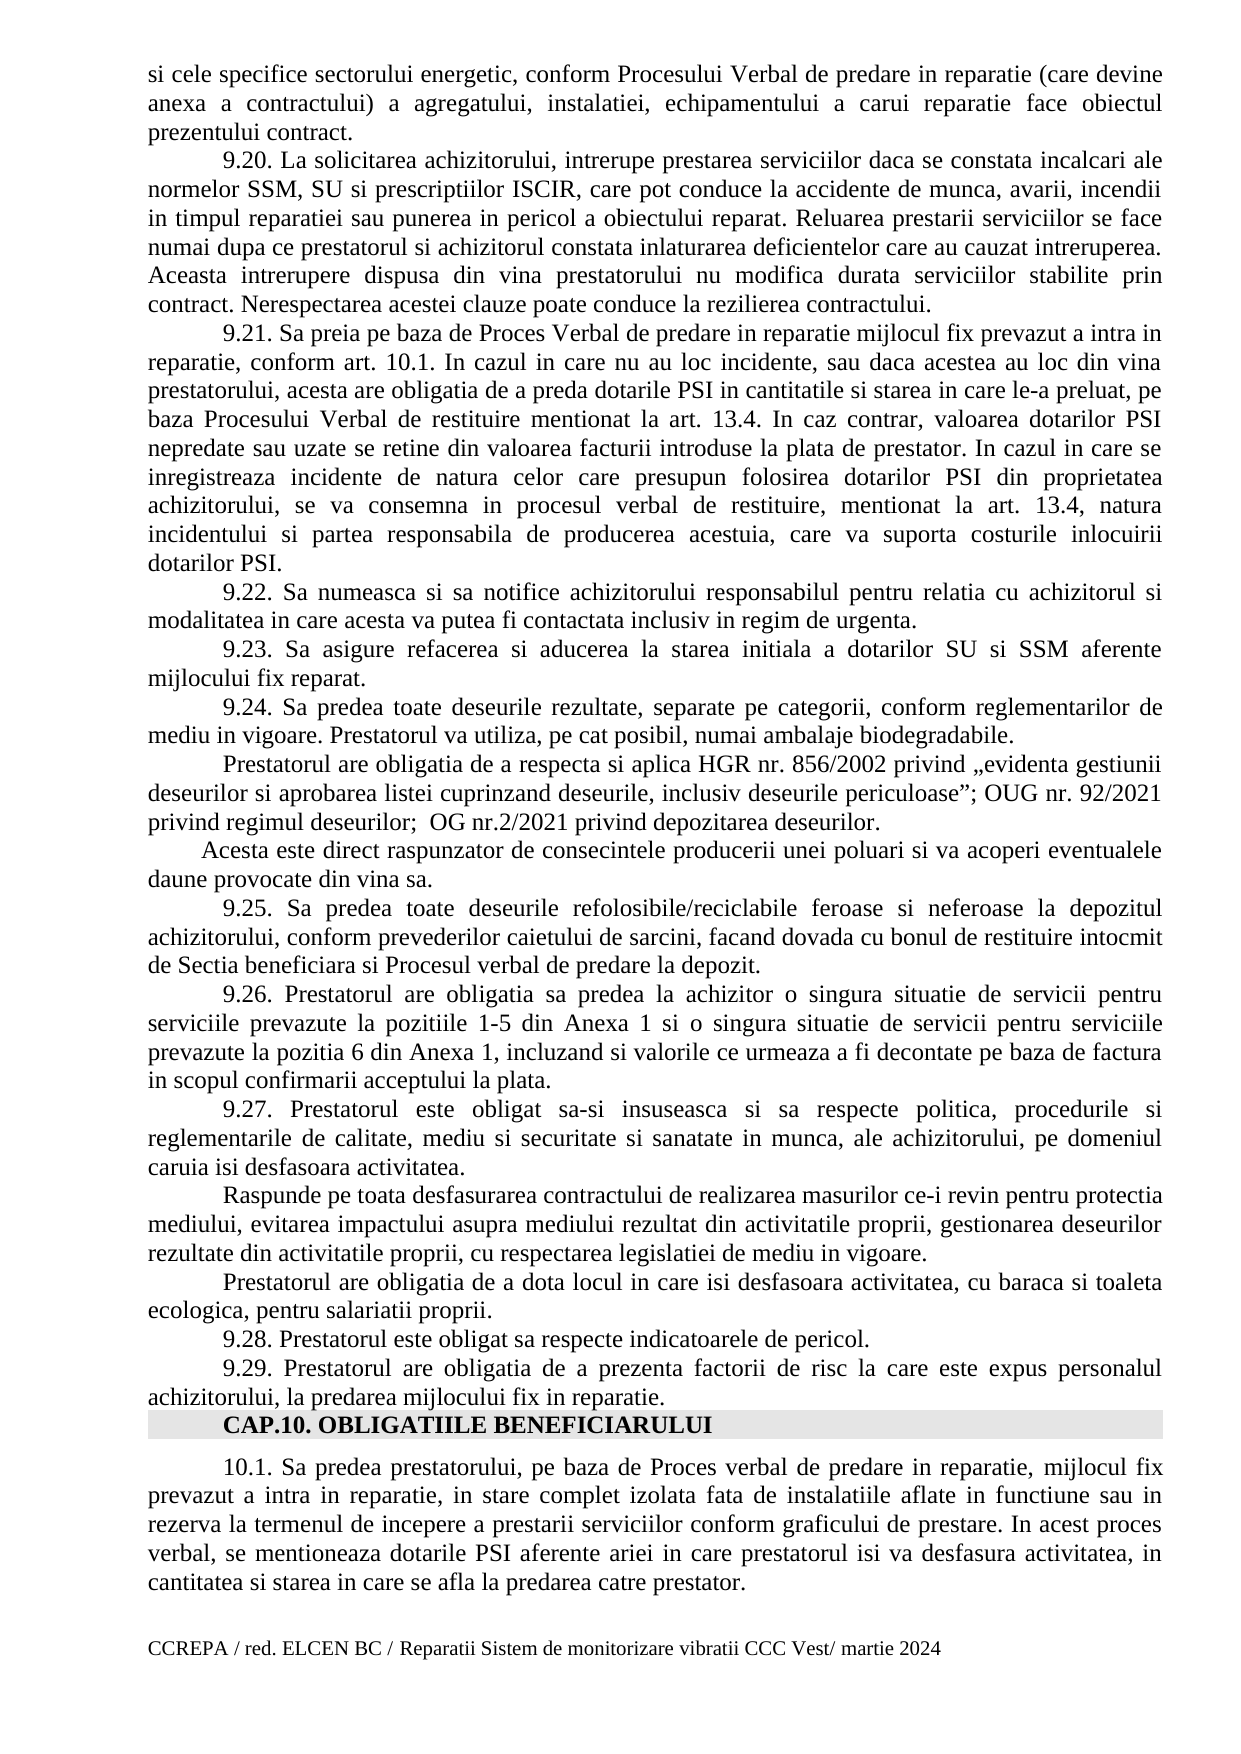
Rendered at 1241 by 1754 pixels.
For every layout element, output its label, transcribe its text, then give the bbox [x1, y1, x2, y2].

text 9.22. Sa numeasca si sa notifice achizitorului responsabilul pentru relatia cu achizitorul si modalitatea in care acesta va putea fi contactata inclusiv in regim de urgenta. [148, 577, 1163, 634]
text Prestatorul are obligatia de a respecta si aplica HGR nr. 856/2002 privind „evidenta gestiunii deseurilor si aprobarea listei cuprinzand deseurile, inclusiv deseurile periculoase”; OUG nr. 92/2021 privind regimul deseurilor; OG nr.2/2021 privind depozitarea deseurilor. [148, 749, 1163, 835]
text 9.21. Sa preia pe baza de Proces Verbal de predare in reparatie mijlocul fix prevazut a intra in reparatie, conform art. 10.1. In cazul in care nu au loc incidente, sau daca acestea au loc din vina prestatorului, acesta are obligatia de a preda dotarile PSI in cantitatile si starea in care le-a preluat, pe baza Procesului Verbal de restituire mentionat la art. 13.4. In caz contrar, valoarea dotarilor PSI nepredate sau uzate se retine din valoarea facturii introduse la plata de prestator. In cazul in care se inregistreaza incidente de natura celor care presupun folosirea dotarilor PSI din proprietatea achizitorului, se va consemna in procesul verbal de restituire, mentionat la art. 13.4, natura incidentului si partea responsabila de producerea acestuia, care va suporta costurile inlocuirii dotarilor PSI. [148, 318, 1163, 577]
text 9.23. Sa asigure refacerea si aducerea la starea initiala a dotarilor SU si SSM aferente mijlocului fix reparat. [148, 634, 1163, 692]
subtitle CAP.10. OBLIGATIILE BENEFICIARULUI [148, 1410, 1163, 1439]
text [148, 59, 1163, 145]
text 9.27. Prestatorul este obligat sa-si insuseasca si sa respecte politica, procedurile si reglementarile de calitate, mediu si securitate si sanatate in munca, ale achizitorului, pe domeniul caruia isi desfasoara activitatea. [148, 1094, 1163, 1180]
text 9.29. Prestatorul are obligatia de a prezenta factorii de risc la care este expus personalul achizitorului, la predarea mijlocului fix in reparatie. [148, 1353, 1163, 1410]
text Prestatorul are obligatia de a dota locul in care isi desfasoara activitatea, cu baraca si toaleta ecologica, pentru salariatii proprii. [148, 1267, 1163, 1324]
text 9.28. Prestatorul este obligat sa respecte indicatoarele de pericol. [148, 1324, 1163, 1353]
text 10.1. Sa predea prestatorului, pe baza de Proces verbal de predare in reparatie, mijlocul fix prevazut a intra in reparatie, in stare complet izolata fata de instalatiile aflate in functiune sau in rezerva la termenul de incepere a prestarii serviciilor conform graficului de prestare. In acest proces verbal, se mentioneaza dotarile PSI aferente ariei in care prestatorul isi va desfasura activitatea, in cantitatea si starea in care se afla la predarea catre prestator. [148, 1452, 1163, 1595]
text Raspunde pe toata desfasurarea contractului de realizarea masurilor ce-i revin pentru protectia mediului, evitarea impactului asupra mediului rezultat din activitatile proprii, gestionarea deseurilor rezultate din activitatile proprii, cu respectarea legislatiei de mediu in vigoare. [148, 1180, 1163, 1267]
text Acesta este direct raspunzator de consecintele producerii unei poluari si va acoperi eventualele daune provocate din vina sa. [148, 835, 1163, 893]
text 9.24. Sa predea toate deseurile rezultate, separate pe categorii, conform reglementarilor de mediu in vigoare. Prestatorul va utiliza, pe cat posibil, numai ambalaje biodegradabile. [148, 692, 1163, 749]
text 9.20. La solicitarea achizitorului, intrerupe prestarea serviciilor daca se constata incalcari ale normelor SSM, SU si prescriptiilor ISCIR, care pot conduce la accidente de munca, avarii, incendii in timpul reparatiei sau punerea in pericol a obiectului reparat. Reluarea prestarii serviciilor se face numai dupa ce prestatorul si achizitorul constata inlaturarea deficientelor care au cauzat intreruperea. Aceasta intrerupere dispusa din vina prestatorului nu modifica durata serviciilor stabilite prin contract. Nerespectarea acestei clauze poate conduce la rezilierea contractului. [148, 145, 1163, 318]
text 9.26. Prestatorul are obligatia sa predea la achizitor o singura situatie de servicii pentru serviciile prevazute la pozitiile 1-5 din Anexa 1 si o singura situatie de servicii pentru serviciile prevazute la pozitia 6 din Anexa 1, incluzand si valorile ce urmeaza a fi decontate pe baza de factura in scopul confirmarii acceptului la plata. [148, 979, 1163, 1094]
text 9.25. Sa predea toate deseurile refolosibile/reciclabile feroase si neferoase la depozitul achizitorului, conform prevederilor caietului de sarcini, facand dovada cu bonul de restituire intocmit de Sectia beneficiara si Procesul verbal de predare la depozit. [148, 893, 1163, 979]
